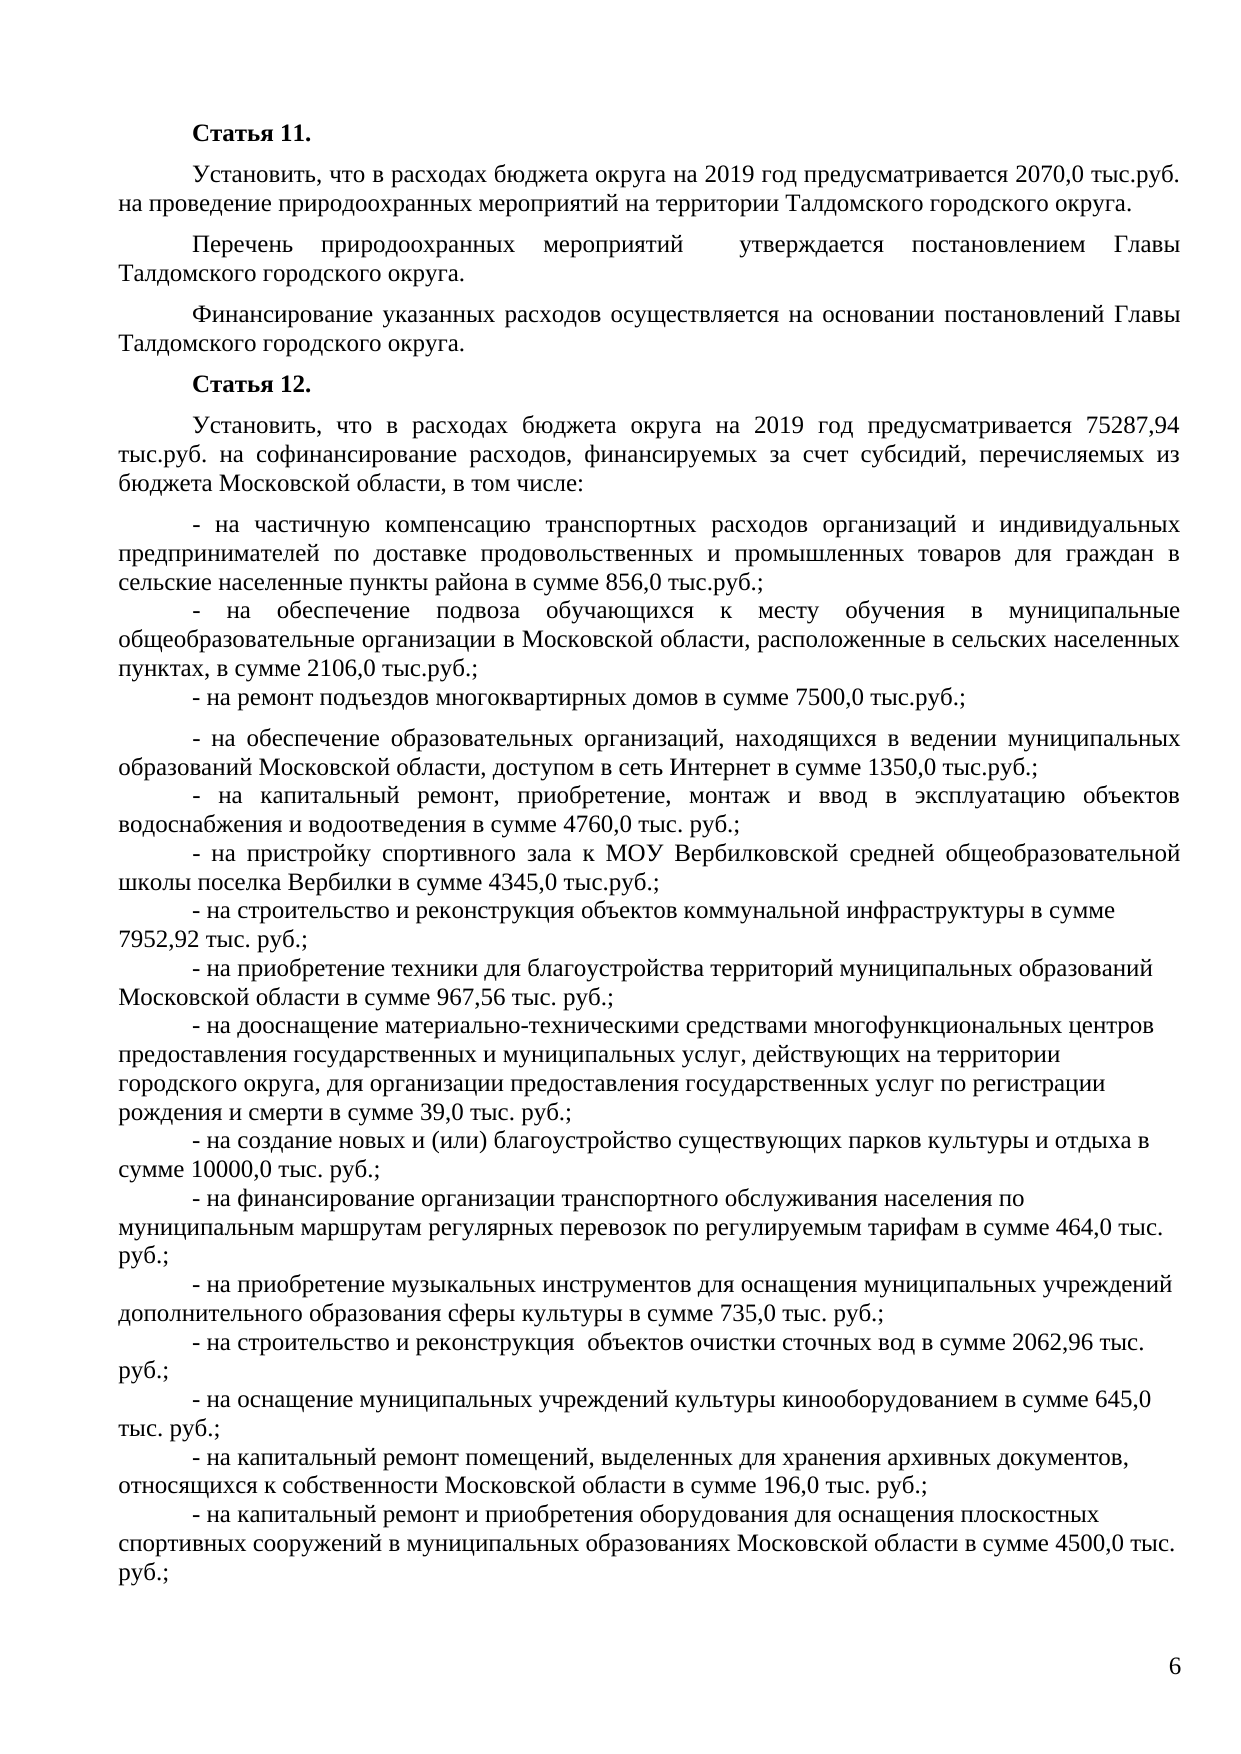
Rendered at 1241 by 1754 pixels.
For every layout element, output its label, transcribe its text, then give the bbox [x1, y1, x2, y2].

text Статья 12. [118, 369, 1181, 398]
text - на обеспечение подвоза обучающихся к месту обучения в муниципальные общеобразовательные организации в Московской области, расположенные в сельских населенных пунктах, в сумме 2106,0 тыс.руб.; [118, 596, 1181, 682]
text Финансирование указанных расходов осуществляется на основании постановлений Главы Талдомского городского округа. [118, 299, 1181, 357]
text Перечень природоохранных мероприятий утверждается постановлением Главы Талдомского городского округа. [118, 229, 1181, 287]
text - на оснащение муниципальных учреждений культуры кинооборудованием в сумме 645,0 тыс. руб.; [118, 1384, 1181, 1442]
text - на строительство и реконструкция объектов коммунальной инфраструктуры в сумме 7952,92 тыс. руб.; [118, 896, 1181, 953]
text - на капитальный ремонт и приобретения оборудования для оснащения плоскостных спортивных сооружений в муниципальных образованиях Московской области в сумме 4500,0 тыс. руб.; [118, 1499, 1181, 1586]
text Установить, что в расходах бюджета округа на 2019 год предусматривается 75287,94 тыс.руб. на софинансирование расходов, финансируемых за счет субсидий, перечисляемых из бюджета Московской области, в том числе: [118, 411, 1181, 497]
text - на капитальный ремонт, приобретение, монтаж и ввод в эксплуатацию объектов водоснабжения и водоотведения в сумме 4760,0 тыс. руб.; [118, 781, 1181, 838]
text Установить, что в расходах бюджета округа на 2019 год предусматривается 2070,0 тыс.руб. на проведение природоохранных мероприятий на территории Талдомского городского округа. [118, 159, 1181, 217]
text - на приобретение техники для благоустройства территорий муниципальных образований Московской области в сумме 967,56 тыс. руб.; [118, 953, 1181, 1011]
text - на ремонт подъездов многоквартирных домов в сумме 7500,0 тыс.руб.; [118, 682, 1181, 711]
text - на обеспечение образовательных организаций, находящихся в ведении муниципальных образований Московской области, доступом в сеть Интернет в сумме 1350,0 тыс.руб.; [118, 723, 1181, 781]
text - на дооснащение материально-техническими средствами многофункциональных центров предоставления государственных и муниципальных услуг, действующих на территории городского округа, для организации предоставления государственных услуг по регистрации рождения и смерти в сумме 39,0 тыс. руб.; [118, 1011, 1181, 1126]
text - на строительство и реконструкция объектов очистки сточных вод в сумме 2062,96 тыс. руб.; [118, 1327, 1181, 1384]
text Статья 11. [118, 118, 1181, 147]
text - на капитальный ремонт помещений, выделенных для хранения архивных документов, относящихся к собственности Московской области в сумме 196,0 тыс. руб.; [118, 1442, 1181, 1499]
text - на приобретение музыкальных инструментов для оснащения муниципальных учреждений дополнительного образования сферы культуры в сумме 735,0 тыс. руб.; [118, 1269, 1181, 1327]
text - на частичную компенсацию транспортных расходов организаций и индивидуальных предпринимателей по доставке продовольственных и промышленных товаров для граждан в сельские населенные пункты района в сумме 856,0 тыс.руб.; [118, 509, 1181, 596]
text - на создание новых и (или) благоустройство существующих парков культуры и отдыха в сумме 10000,0 тыс. руб.; [118, 1126, 1181, 1183]
text - на пристройку спортивного зала к МОУ Вербилковской средней общеобразовательной школы поселка Вербилки в сумме 4345,0 тыс.руб.; [118, 838, 1181, 896]
text - на финансирование организации транспортного обслуживания населения по муниципальным маршрутам регулярных перевозок по регулируемым тарифам в сумме 464,0 тыс. руб.; [118, 1183, 1181, 1269]
